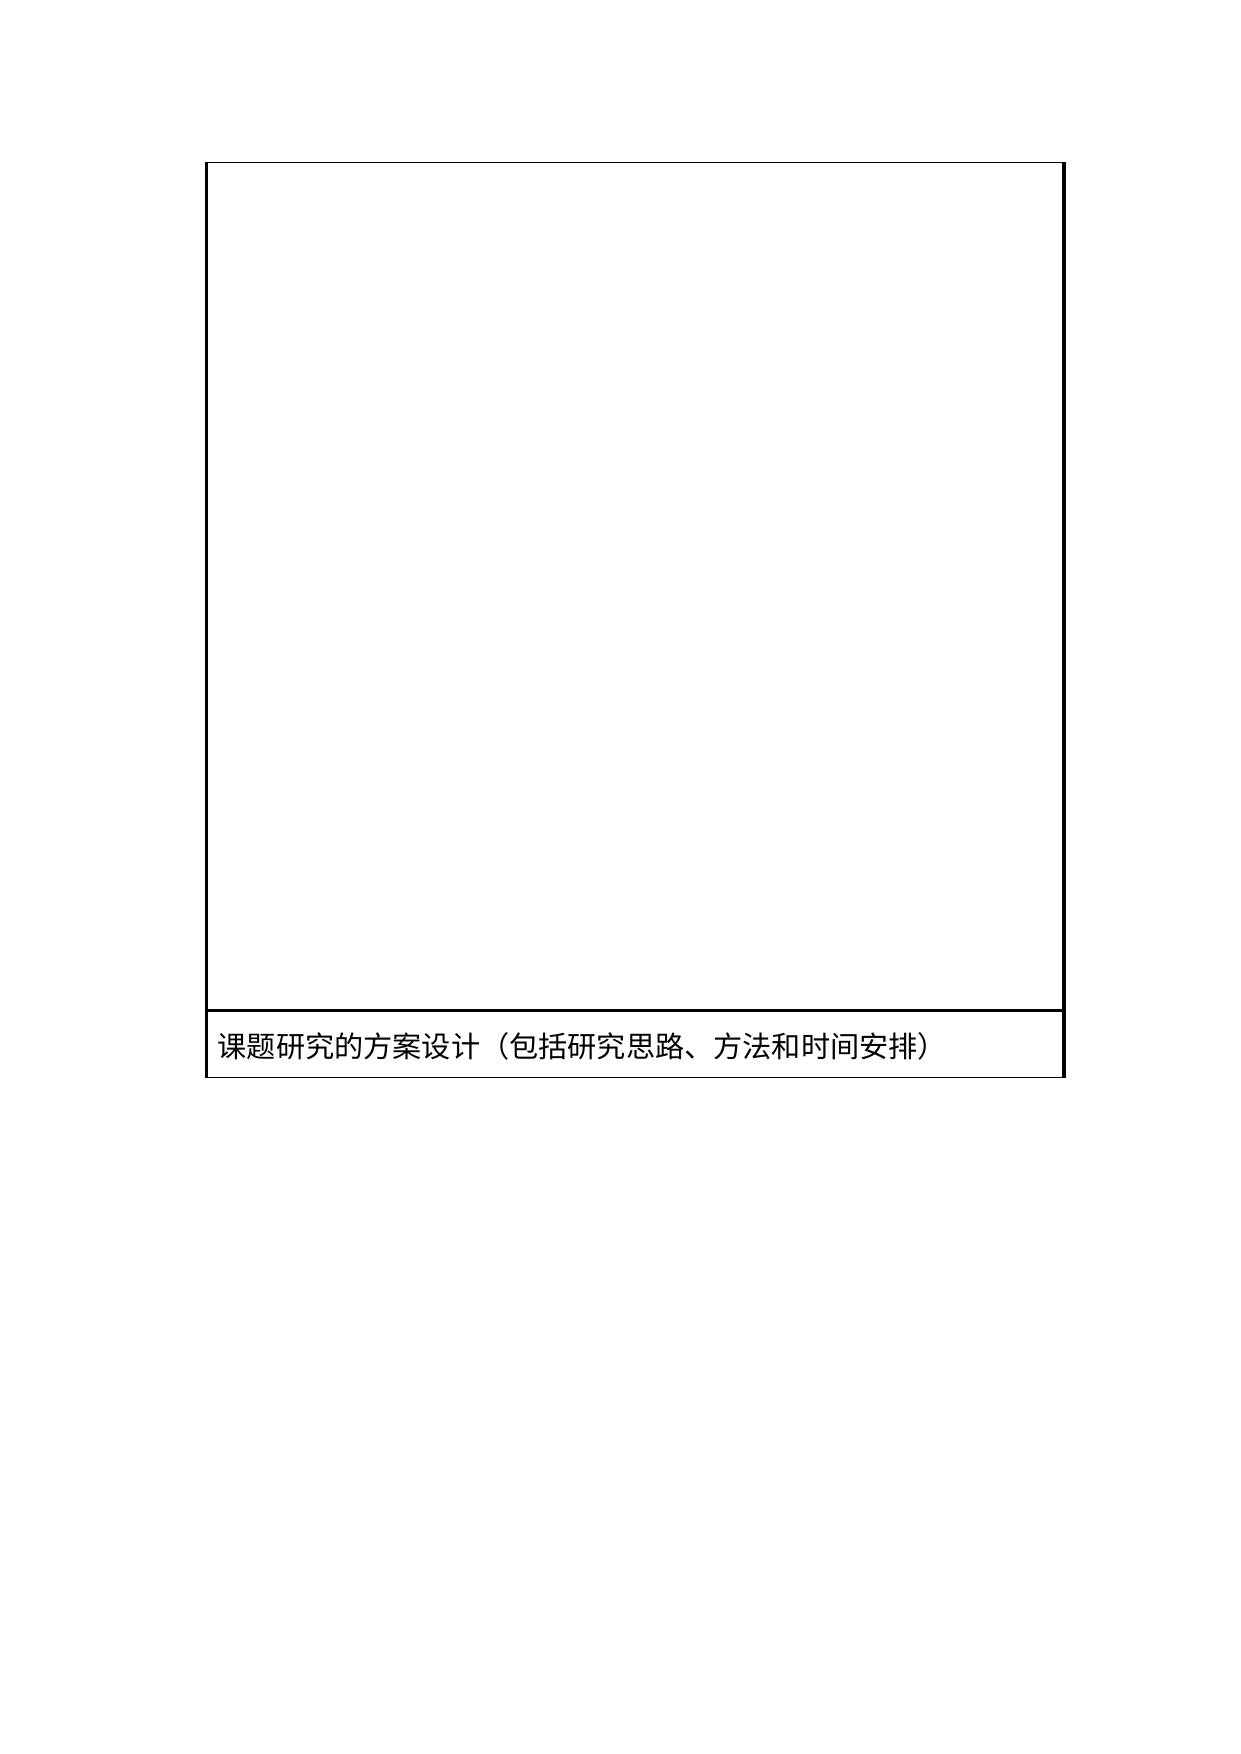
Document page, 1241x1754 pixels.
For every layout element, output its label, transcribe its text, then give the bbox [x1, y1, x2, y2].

table_cell [208, 163, 1062, 1009]
table_cell 课题研究的方案设计（包括研究思路、方法和时间安排） [208, 1012, 1062, 1077]
